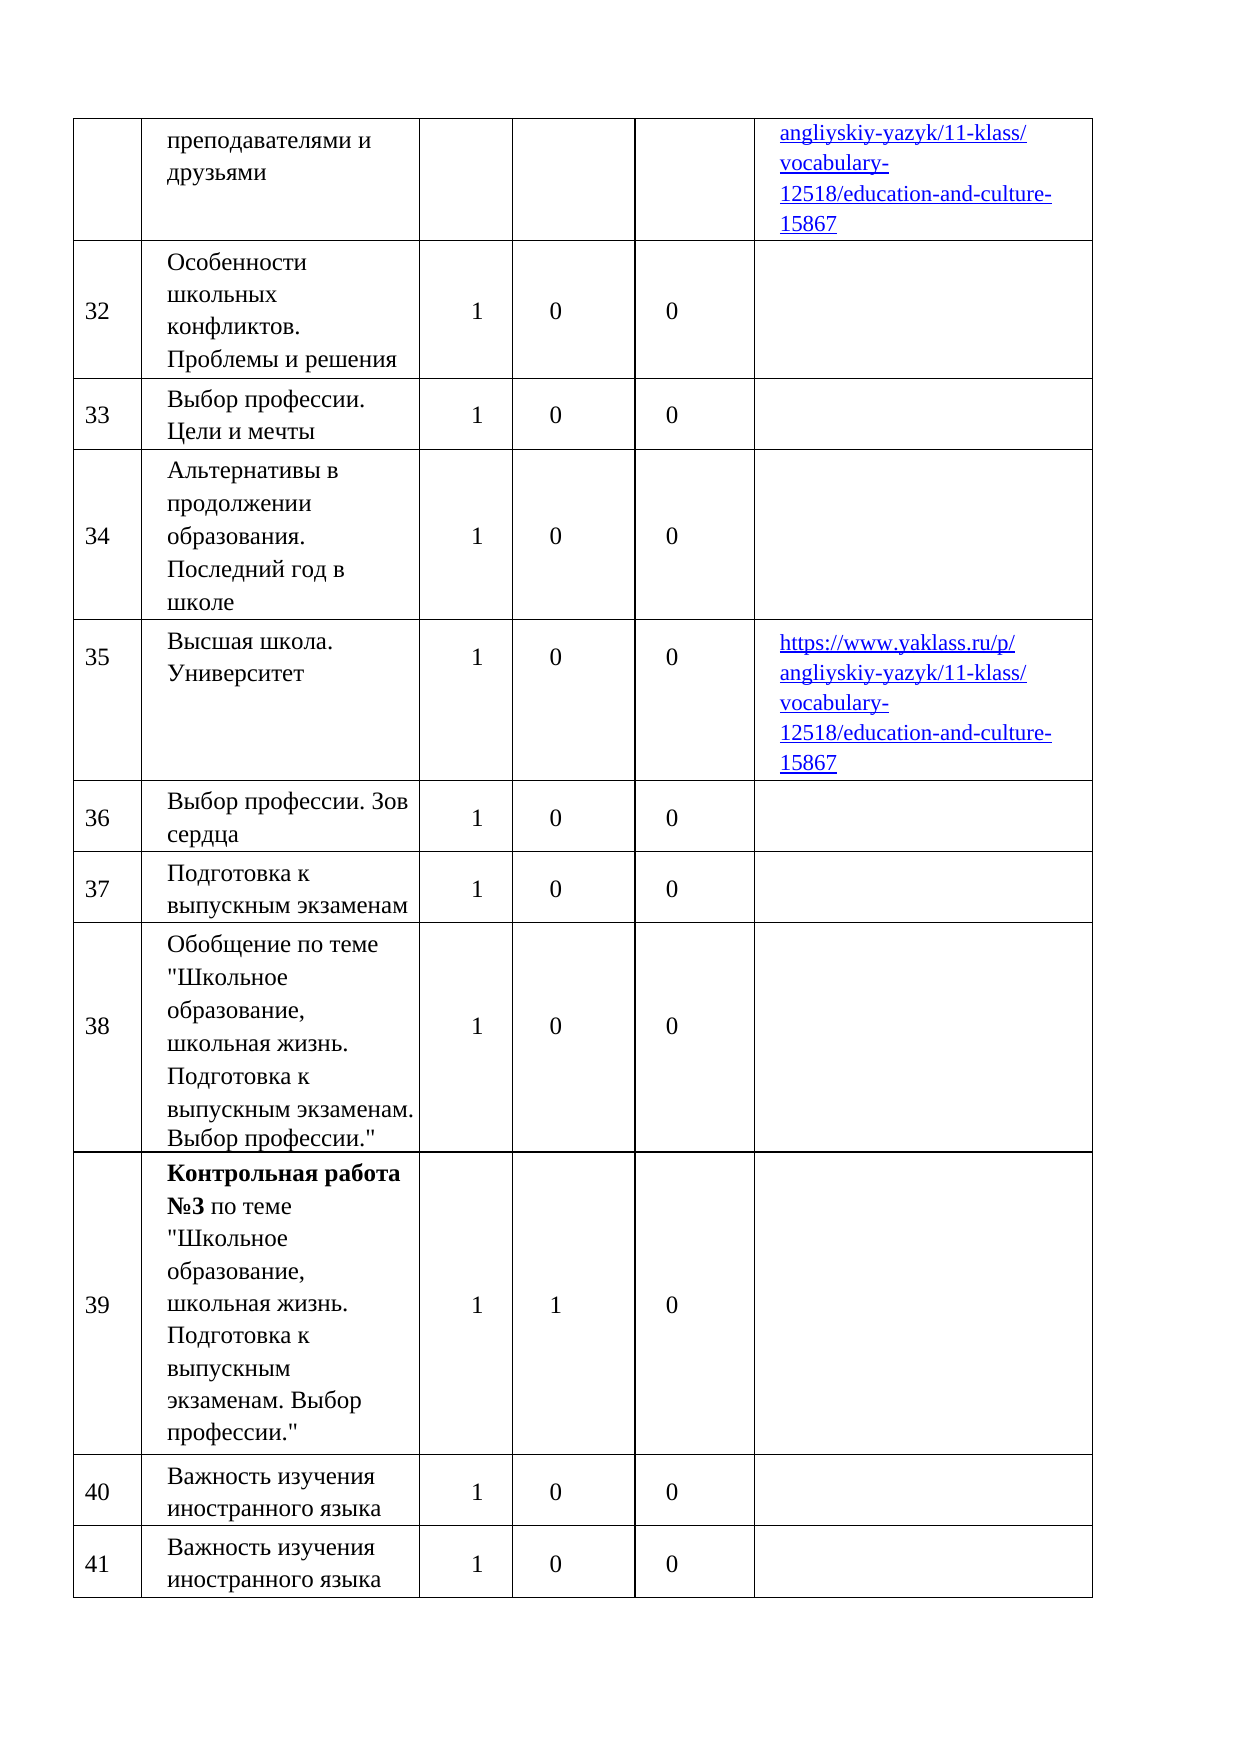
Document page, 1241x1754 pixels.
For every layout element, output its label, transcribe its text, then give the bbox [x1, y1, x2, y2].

table_cell 40 [74, 1455, 141, 1525]
table_cell 0 [636, 620, 754, 779]
table_cell 1 [420, 620, 512, 779]
table_cell Контрольная работа №3 по теме "Школьное образование, школьная жизнь. Подготовка к выпускным экзаменам. Выбор профессии." [142, 1153, 419, 1454]
table_cell 1 [420, 379, 512, 449]
table_cell 0 [513, 1455, 634, 1525]
table_cell 39 [74, 1153, 141, 1454]
table_cell 0 [636, 379, 754, 449]
table_cell 0 [513, 119, 634, 240]
table_cell [755, 852, 1092, 922]
table_cell 1 [420, 1455, 512, 1525]
table_cell 0 [513, 241, 634, 377]
table_cell 38 [74, 923, 141, 1151]
table_cell 0 [513, 923, 634, 1151]
table_cell Особенности школьных конфликтов. Проблемы и решения [142, 241, 419, 377]
table_cell 1 [420, 119, 512, 240]
table_cell 0 [636, 923, 754, 1151]
table_cell 0 [513, 1526, 634, 1597]
table_cell [755, 450, 1092, 619]
table_cell 0 [513, 450, 634, 619]
table_cell Обобщение по теме "Школьное образование, школьная жизнь. Подготовка к выпускным экзаменам. Выбор профессии." [142, 923, 419, 1151]
table_cell [755, 923, 1092, 1151]
table_cell 0 [513, 379, 634, 449]
table_cell 0 [513, 852, 634, 922]
table_cell 0 [513, 781, 634, 851]
table_cell 1 [420, 1153, 512, 1454]
table_cell 32 [74, 241, 141, 377]
table_cell Выбор профессии. Зов сердца [142, 781, 419, 851]
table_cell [755, 119, 1092, 240]
table_cell 0 [636, 119, 754, 240]
table_cell 1 [420, 1526, 512, 1597]
table_cell 41 [74, 1526, 141, 1597]
table_cell [755, 241, 1092, 377]
table_cell 33 [74, 379, 141, 449]
table_cell Важность изучения иностранного языка [142, 1526, 419, 1597]
table_cell 37 [74, 852, 141, 922]
table_cell 0 [636, 450, 754, 619]
table_cell 0 [636, 241, 754, 377]
table_cell 1 [420, 241, 512, 377]
table_cell https://www.yaklass.ru/p/angliyskiy-yazyk/11-klass/vocabulary- 12518/education-and-culture-15867 [755, 620, 1092, 779]
table_cell Выбор профессии. Цели и мечты [142, 379, 419, 449]
table_cell [755, 1455, 1092, 1525]
table_cell 0 [636, 852, 754, 922]
table_cell 1 [420, 852, 512, 922]
table_cell 1 [420, 450, 512, 619]
table_cell 0 [636, 1455, 754, 1525]
table_cell 1 [420, 781, 512, 851]
table_cell [755, 1153, 1092, 1454]
table_cell 0 [636, 1526, 754, 1597]
table_cell 31 [74, 119, 141, 240]
table_cell 36 [74, 781, 141, 851]
table_cell [755, 379, 1092, 449]
table_cell 1 [513, 1153, 634, 1454]
table_cell [755, 781, 1092, 851]
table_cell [142, 119, 419, 240]
table_cell 35 [74, 620, 141, 779]
table_cell Альтернативы в продолжении образования. Последний год в школе [142, 450, 419, 619]
table_cell 1 [420, 923, 512, 1151]
table_cell 0 [513, 620, 634, 779]
table_cell Высшая школа. Университет [142, 620, 419, 779]
table_cell 0 [636, 781, 754, 851]
table_cell 0 [636, 1153, 754, 1454]
table_cell Подготовка к выпускным экзаменам [142, 852, 419, 922]
table_cell [755, 1526, 1092, 1597]
table_cell 34 [74, 450, 141, 619]
table_cell Важность изучения иностранного языка [142, 1455, 419, 1525]
